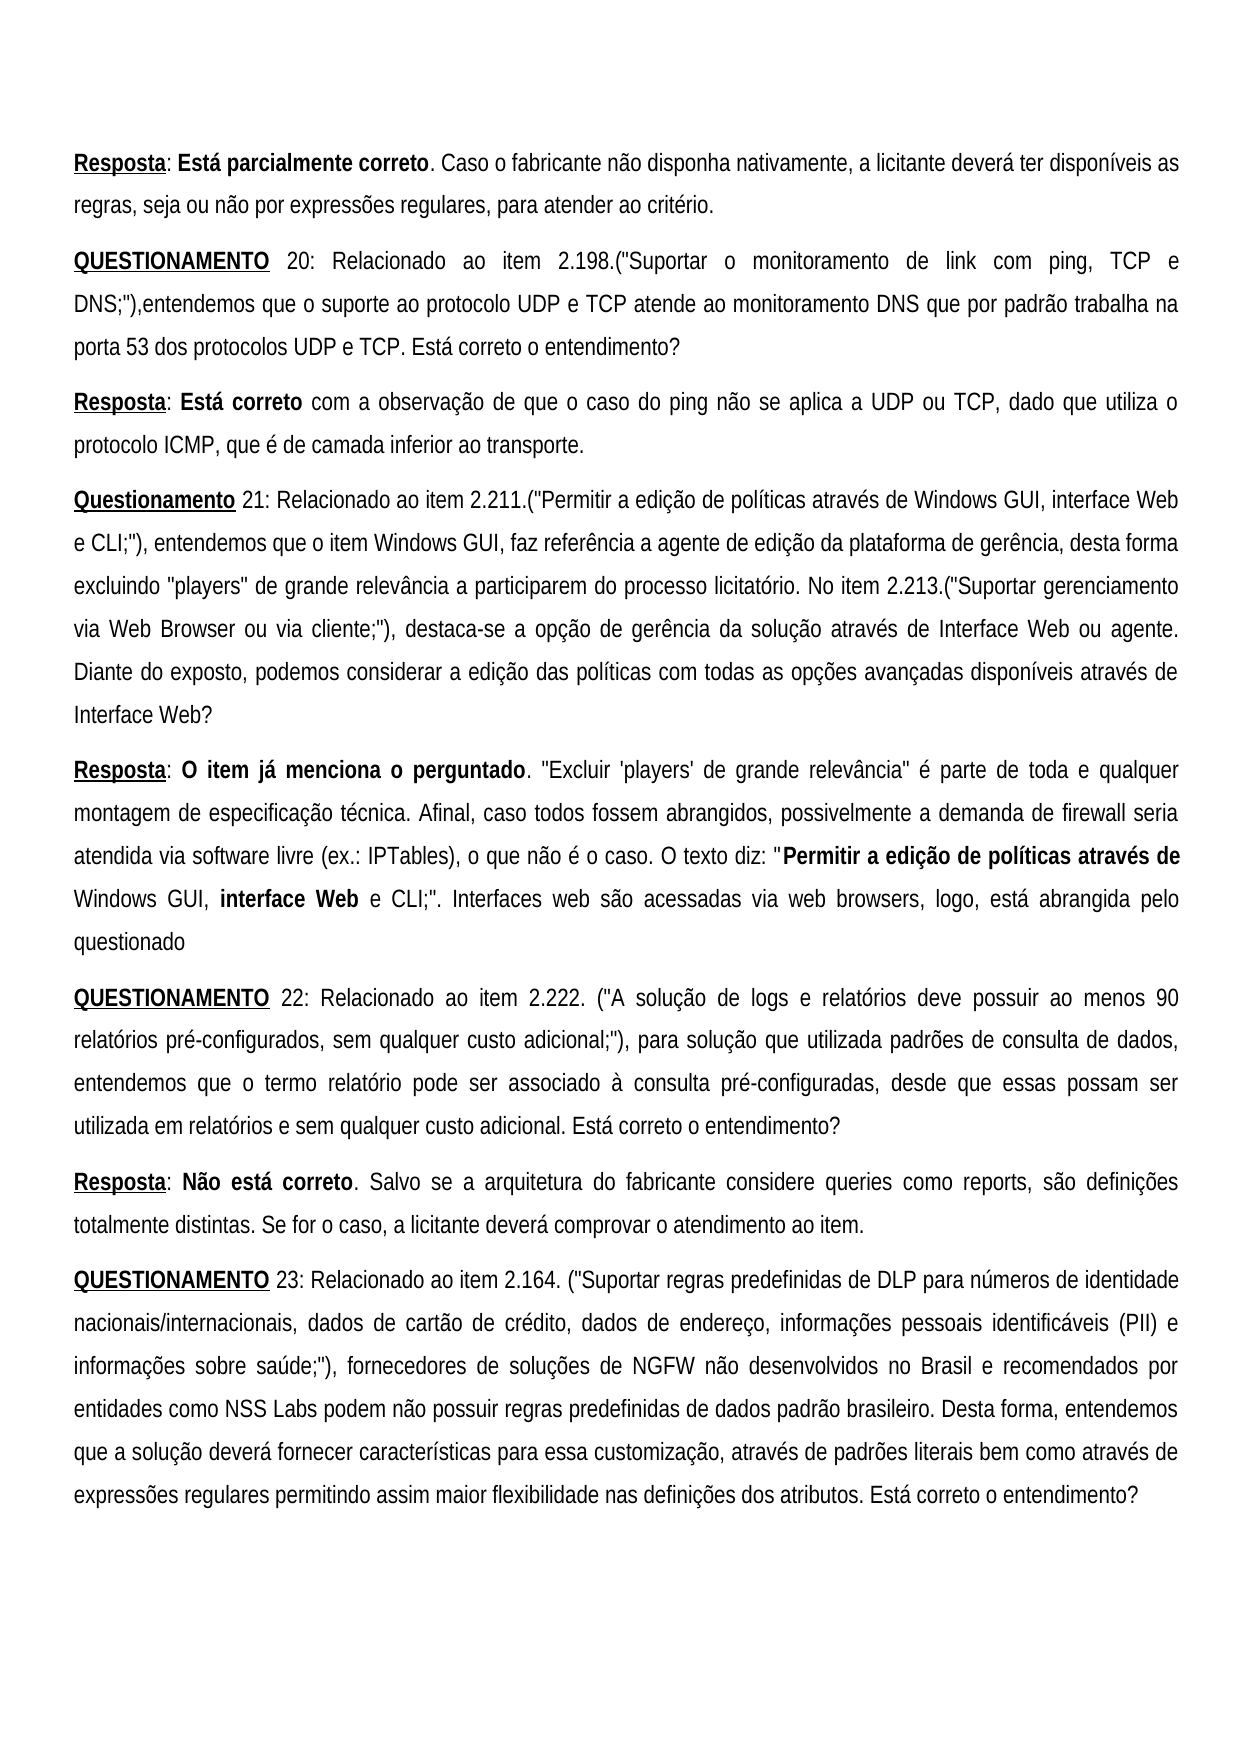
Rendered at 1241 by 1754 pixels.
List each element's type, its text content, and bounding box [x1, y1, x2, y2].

text Questionamento 21: Relacionado ao item 2.211.("Permitir a edição de políticas através de Windows GUI, interface Web e CLI;"), entendemos que o item Windows GUI, faz referência a agente de edição da plataforma de gerência, desta forma excluindo "players" de grande relevância a participarem do processo licitatório. No item 2.213.("Suportar gerenciamento via Web Browser ou via cliente;"), destaca-se a opção de gerência da solução através de Interface Web ou agente. Diante do exposto, podemos considerar a edição das políticas com todas as opções avançadas disponíveis através de Interface Web? [74, 486, 1181, 729]
text QUESTIONAMENTO 23: Relacionado ao item 2.164. ("Suportar regras predefinidas de DLP para números de identidade nacionais/internacionais, dados de cartão de crédito, dados de endereço, informações pessoais identificáveis (PII) e informações sobre saúde;"), fornecedores de soluções de NGFW não desenvolvidos no Brasil e recomendados por entidades como NSS Labs podem não possuir regras predefinidas de dados padrão brasileiro. Desta forma, entendemos que a solução deverá fornecer características para essa customização, através de padrões literais bem como através de expressões regulares permitindo assim maior flexibilidade nas definições dos atributos. Está correto o entendimento? [74, 1265, 1181, 1508]
text Resposta: Está parcialmente correto. Caso o fabricante não disponha nativamente, a licitante deverá ter disponíveis as regras, seja ou não por expressões regulares, para atender ao critério. [74, 148, 1181, 219]
text QUESTIONAMENTO 20: Relacionado ao item 2.198.("Suportar o monitoramento de link com ping, TCP e DNS;"),entendemos que o suporte ao protocolo UDP e TCP atende ao monitoramento DNS que por padrão trabalha na porta 53 dos protocolos UDP e TCP. Está correto o entendimento? [74, 246, 1181, 360]
text Resposta: Está correto com a observação de que o caso do ping não se aplica a UDP ou TCP, dado que utiliza o protocolo ICMP, que é de camada inferior ao transporte. [74, 387, 1181, 459]
text QUESTIONAMENTO 22: Relacionado ao item 2.222. ("A solução de logs e relatórios deve possuir ao menos 90 relatórios pré-configurados, sem qualquer custo adicional;"), para solução que utilizada padrões de consulta de dados, entendemos que o termo relatório pode ser associado à consulta pré-configuradas, desde que essas possam ser utilizada em relatórios e sem qualquer custo adicional. Está correto o entendimento? [74, 983, 1181, 1140]
text Resposta: O item já menciona o perguntado. "Excluir 'players' de grande relevância" é parte de toda e qualquer montagem de especificação técnica. Afinal, caso todos fossem abrangidos, possivelmente a demanda de firewall seria atendida via software livre (ex.: IPTables), o que não é o caso. O texto diz: "Permitir a edição de políticas através de Windows GUI, interface Web e CLI;". Interfaces web são acessadas via web browsers, logo, está abrangida pelo questionado [74, 756, 1181, 956]
text Resposta: Não está correto. Salvo se a arquitetura do fabricante considere queries como reports, são definições totalmente distintas. Se for o caso, a licitante deverá comprovar o atendimento ao item. [74, 1167, 1181, 1238]
